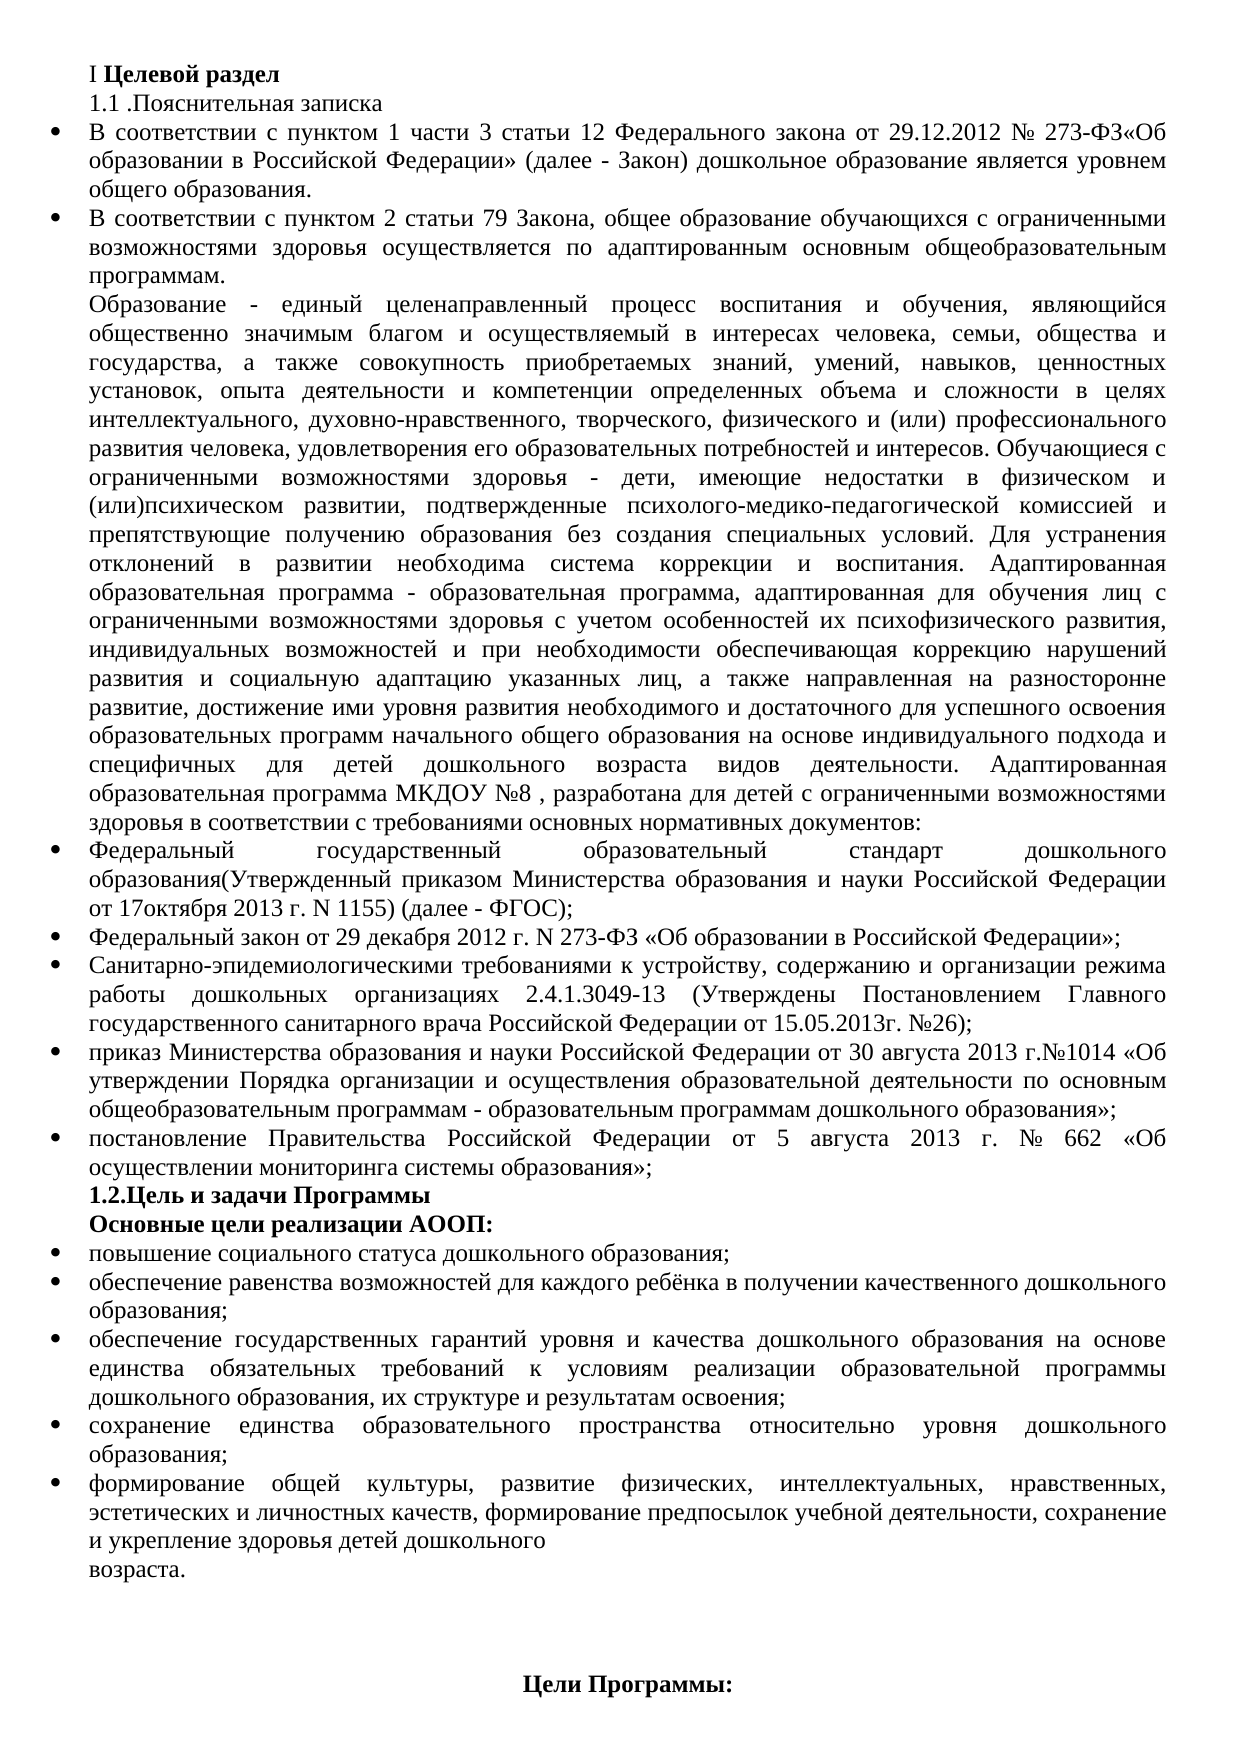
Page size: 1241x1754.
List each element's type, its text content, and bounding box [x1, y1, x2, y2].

list повышение социального статуса дошкольного образования; [51, 1238, 1167, 1267]
text Цели Программы: [89, 1669, 1167, 1698]
text Основные цели реализации АООП: [89, 1209, 1167, 1238]
list В соответствии с пунктом 1 части 3 статьи 12 Федерального закона от 29.12.2012 № 273-ФЗ«Об образовании в Российской Федерации» (далее - Закон) дошкольное образование является уровнем общего образования. [51, 117, 1167, 203]
list В соответствии с пунктом 2 статьи 79 Закона, общее образование обучающихся с ограниченными возможностями здоровья осуществляется по адаптированным основным общеобразовательным программам. [51, 203, 1167, 289]
text 1.2.Цель и задачи Программы [89, 1180, 1167, 1209]
list обеспечение государственных гарантий уровня и качества дошкольного образования на основе единства обязательных требований к условиям реализации образовательной программы дошкольного образования, их структуре и результатам освоения; [51, 1324, 1167, 1410]
text Образование - единый целенаправленный процесс воспитания и обучения, являющийся общественно значимым благом и осуществляемый в интересах человека, семьи, общества и государства, а также совокупность приобретаемых знаний, умений, навыков, ценностных установок, опыта деятельности и компетенции определенных объема и сложности в целях интеллектуального, духовно-нравственного, творческого, физического и (или) профессионального развития человека, удовлетворения его образовательных потребностей и интересов. Обучающиеся с ограниченными возможностями здоровья - дети, имеющие недостатки в физическом и (или)психическом развитии, подтвержденные психолого-медико-педагогической комиссией и препятствующие получению образования без создания специальных условий. Для устранения отклонений в развитии необходима система коррекции и воспитания. Адаптированная образовательная программа - образовательная программа, адаптированная для обучения лиц с ограниченными возможностями здоровья с учетом особенностей их психофизического развития, индивидуальных возможностей и при необходимости обеспечивающая коррекцию нарушений развития и социальную адаптацию указанных лиц, а также направленная на разносторонне развитие, достижение ими уровня развития необходимого и достаточного для успешного освоения образовательных программ начального общего образования на основе индивидуального подхода и специфичных для детей дошкольного возраста видов деятельности. Адаптированная образовательная программа МКДОУ №8 , разработана для детей с ограниченными возможностями здоровья в соответствии с требованиями основных нормативных документов: [89, 289, 1167, 835]
list приказ Министерства образования и науки Российской Федерации от 30 августа 2013 г.№1014 «Об утверждении Порядка организации и осуществления образовательной деятельности по основным общеобразовательным программам - образовательным программам дошкольного образования»; [51, 1037, 1167, 1123]
text 1.1 .Пояснительная записка [89, 88, 1167, 117]
list Санитарно-эпидемиологическими требованиями к устройству, содержанию и организации режима работы дошкольных организациях 2.4.1.3049-13 (Утверждены Постановлением Главного государственного санитарного врача Российской Федерации от 15.05.2013г. №26); [51, 950, 1167, 1037]
text I Целевой раздел [89, 59, 1167, 88]
list формирование общей культуры, развитие физических, интеллектуальных, нравственных, эстетических и личностных качеств, формирование предпосылок учебной деятельности, сохранение и укрепление здоровья детей дошкольного [51, 1468, 1167, 1554]
list возраста. [89, 1554, 1167, 1583]
list Федеральный государственный образовательный стандарт дошкольного образования(Утвержденный приказом Министерства образования и науки Российской Федерации от 17октября 2013 г. N 1155) (далее - ФГОС); [51, 835, 1167, 922]
list Федеральный закон от 29 декабря 2012 г. N 273-ФЗ «Об образовании в Российской Федерации»; [51, 922, 1167, 950]
list сохранение единства образовательного пространства относительно уровня дошкольного образования; [51, 1410, 1167, 1468]
list постановление Правительства Российской Федерации от 5 августа 2013 г. № 662 «Об осуществлении мониторинга системы образования»; [51, 1123, 1167, 1180]
list обеспечение равенства возможностей для каждого ребёнка в получении качественного дошкольного образования; [51, 1267, 1167, 1324]
